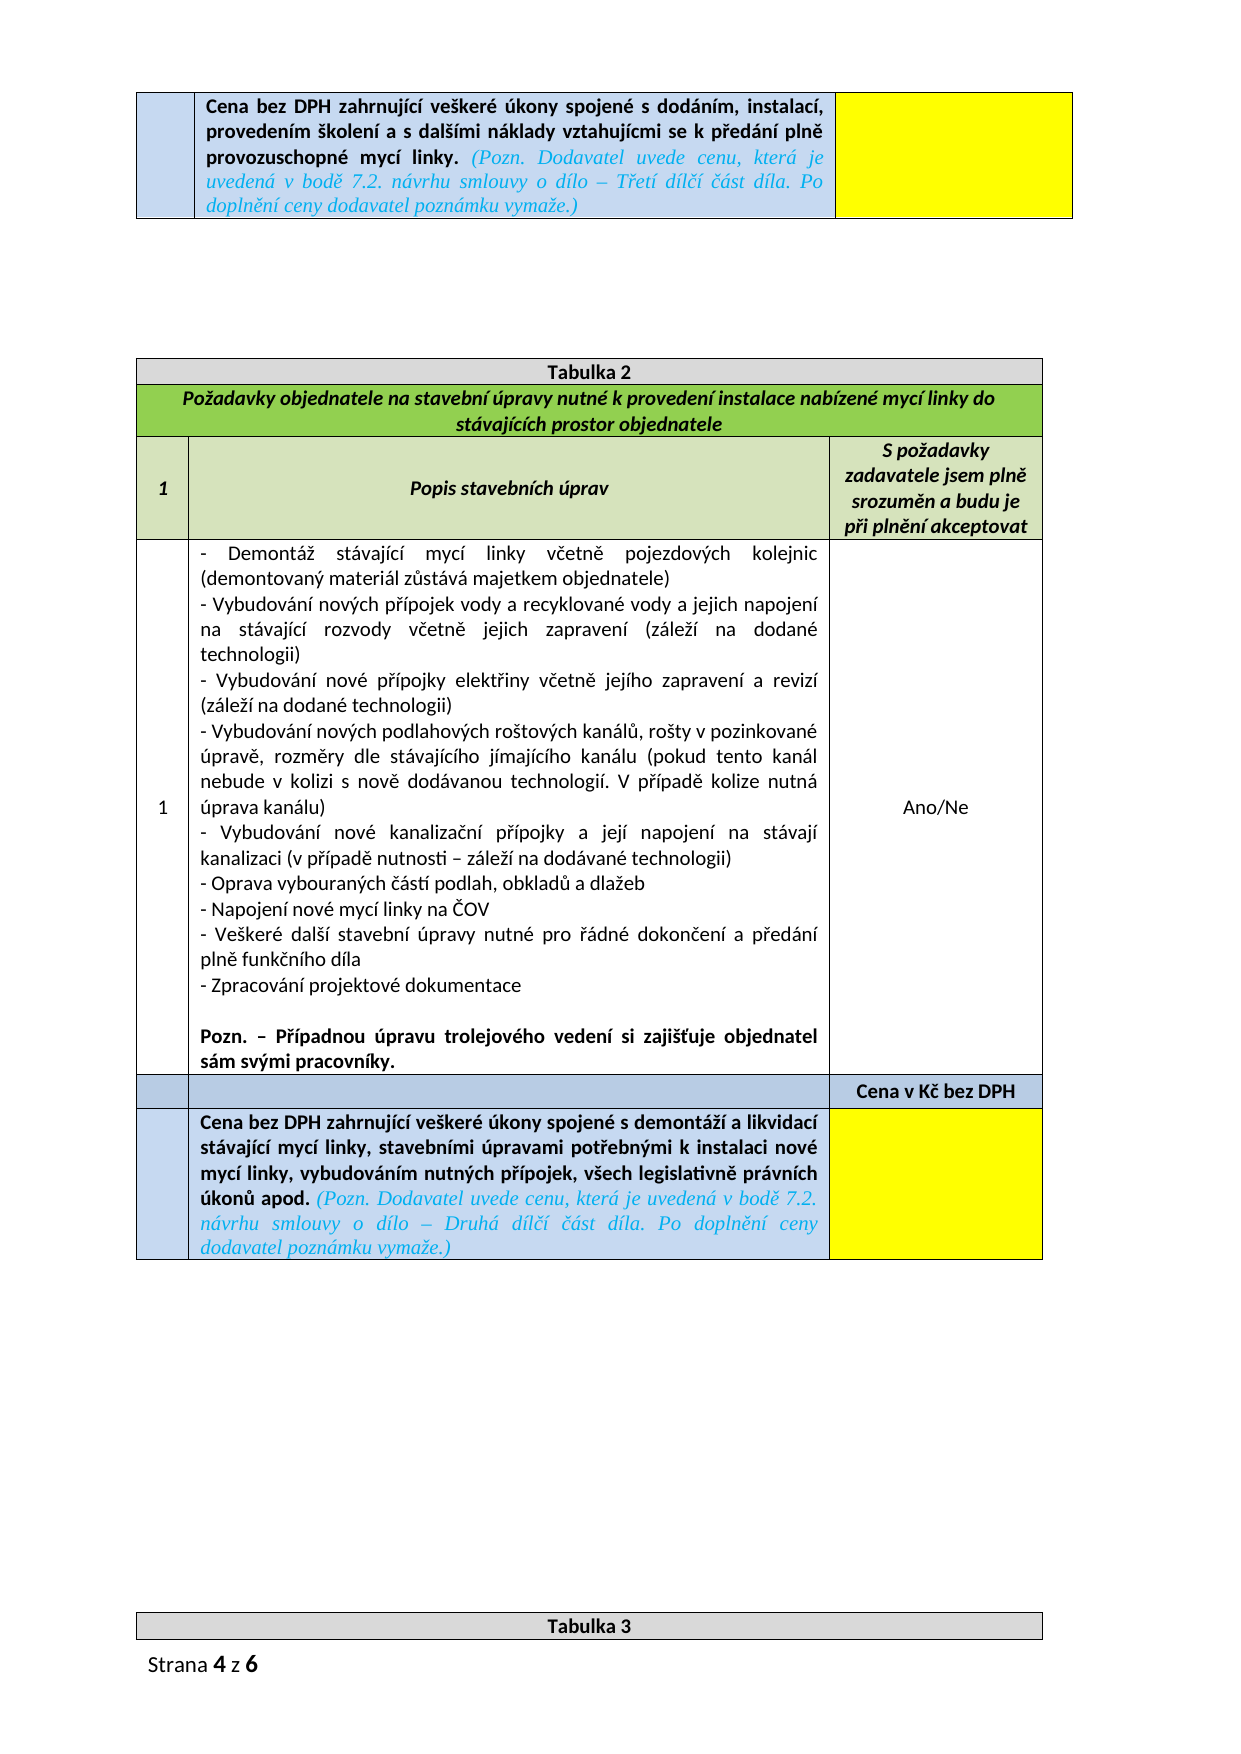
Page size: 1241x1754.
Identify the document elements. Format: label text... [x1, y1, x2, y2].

table_cell Cena v Kč bez DPH [830, 1075, 1042, 1108]
table_cell Požadavky objednatele na stavební úpravy nutné k provedení instalace nabízené mycí linky do stávajících prostor objednatele [137, 385, 1042, 436]
table_cell Cena bez DPH zahrnující veškeré úkony spojené s dodáním, instalací, provedením školení a s dalšími náklady vztahujícmi se k předání plně provozuschopné mycí linky. (Pozn. Dodavatel uvede cenu, která je uvedená v bodě 7.2. návrhu smlouvy o dílo – Třetí dílčí část díla. Po doplnění ceny dodavatel poznámku vymaže.) [195, 93, 835, 217]
table_cell 1 [137, 540, 188, 1074]
table_cell Ano/Ne [830, 540, 1042, 1074]
table_cell [137, 1109, 188, 1259]
table_cell [836, 93, 1072, 217]
table_cell S požadavky zadavatele jsem plně srozuměn a budu je při plnění akceptovat [830, 437, 1042, 539]
table_cell 1 [137, 437, 188, 539]
table_cell [189, 1075, 829, 1108]
table_cell [137, 1075, 188, 1108]
table_header Tabulka 2 [137, 359, 1042, 384]
table_cell [830, 1109, 1042, 1259]
table_cell Cena bez DPH zahrnující veškeré úkony spojené s demontáží a likvidací stávající mycí linky, stavebními úpravami potřebnými k instalaci nové mycí linky, vybudováním nutných přípojek, všech legislativně právních úkonů apod. (Pozn. Dodavatel uvede cenu, která je uvedená v bodě 7.2. návrhu smlouvy o dílo – Druhá dílčí část díla. Po doplnění ceny dodavatel poznámku vymaže.) [189, 1109, 829, 1259]
table_cell - Demontáž stávající mycí linky včetně pojezdových kolejnic (demontovaný materiál zůstává majetkem objednatele) - Vybudování nových přípojek vody a recyklované vody a jejich napojení na stávající rozvody včetně jejich zapravení (záleží na dodané technologii) - Vybudování nové přípojky elektřiny včetně jejího zapravení a revizí (záleží na dodané technologii) - Vybudování nových podlahových roštových kanálů, rošty v pozinkované úpravě, rozměry dle stávajícího jímajícího kanálu (pokud tento kanál nebude v kolizi s nově dodávanou technologií. V případě kolize nutná úprava kanálu) - Vybudování nové kanalizační přípojky a její napojení na stávají kanalizaci (v případě nutnosti – záleží na dodávané technologii) - Oprava vybouraných částí podlah, obkladů a dlažeb - Napojení nové mycí linky na ČOV - Veškeré další stavební úpravy nutné pro řádné dokončení a předání plně funkčního díla - Zpracování projektové dokumentace Pozn. – Případnou úpravu trolejového vedení si zajišťuje objednatel sám svými pracovníky. [189, 540, 829, 1074]
table_cell [137, 93, 194, 217]
table_cell Popis stavebních úprav [189, 437, 829, 539]
table_header Tabulka 3 [137, 1613, 1042, 1639]
